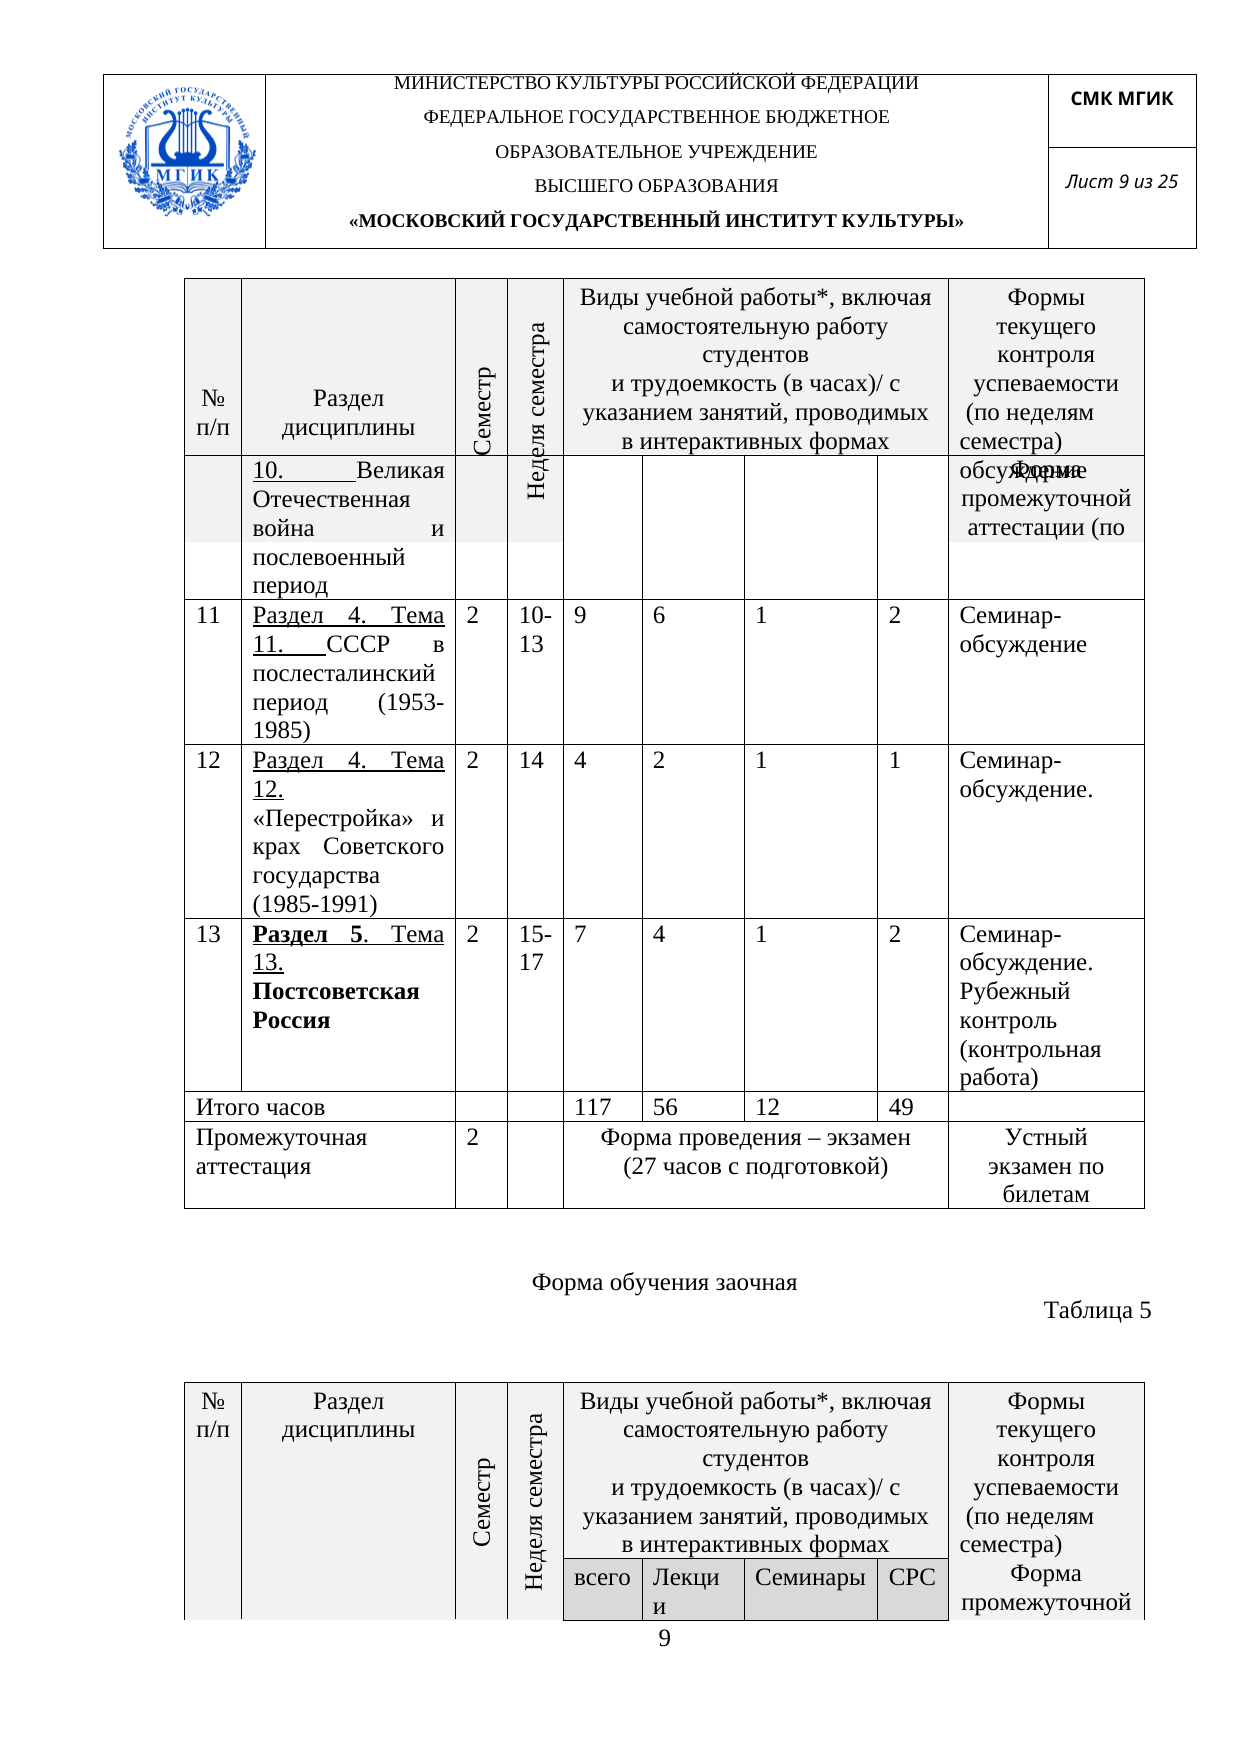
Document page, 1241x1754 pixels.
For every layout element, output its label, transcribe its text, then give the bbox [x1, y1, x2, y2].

table_cell 4 [564, 745, 642, 918]
table_cell 49 [878, 1092, 948, 1121]
table_cell всего [564, 1559, 642, 1620]
table_cell 14 [508, 745, 563, 918]
table_cell 56 [643, 1092, 744, 1121]
table_cell 7 [564, 456, 642, 599]
table_cell [508, 1122, 563, 1208]
table_cell 10-13 [508, 600, 563, 744]
table_cell 2 [878, 919, 948, 1091]
table_header Виды учебной работы*, включая самостоятельную работу студентов и трудоемкость (в часах)/ с указанием занятий, проводимых в интерактивных формах [564, 1383, 948, 1558]
table_cell 11 [185, 600, 241, 744]
table_cell 1 [745, 919, 877, 1091]
table_cell 1 [745, 745, 877, 918]
table_cell 1 [745, 456, 877, 599]
table_cell Форма проведения – экзамен (27 часов с подготовкой) [564, 1122, 948, 1208]
table_cell 6 [643, 600, 744, 744]
table_header № п/п [185, 1383, 242, 1620]
table_cell 2 [456, 456, 507, 599]
table_cell Промежуточная аттестация [185, 1122, 455, 1208]
table_cell Раздел 4. Тема 10. Великая Отечественная война и послевоенный период [242, 456, 455, 599]
table_cell 4 [643, 456, 744, 599]
table_cell Раздел 5. Тема 13. Постсоветская Россия [242, 919, 455, 1091]
table_cell 13 [185, 919, 241, 1091]
table_header № п/п [185, 279, 241, 455]
table_cell Семинар-обсуждение [949, 600, 1144, 744]
table_cell 2 [643, 745, 744, 918]
text Таблица 5 [177, 1296, 1152, 1324]
table_cell 2 [456, 745, 507, 918]
table_cell 2 [878, 456, 948, 599]
table_cell Семинар-обсуждение. [949, 745, 1144, 918]
table_header Формы текущего контроля успеваемости (по неделям семестра) Форма промежуточной аттестации (по семестрам) [949, 1383, 1144, 1620]
text Форма обучения заочная [177, 1267, 1152, 1296]
table_header Формы текущего контроля успеваемости (по неделям семестра) Форма промежуточной аттестации (по семестрам) [949, 279, 1144, 455]
table_header Раздел дисциплины [242, 1383, 456, 1620]
table_cell 12 [185, 745, 241, 918]
table_header Виды учебной работы*, включая самостоятельную работу студентов и трудоемкость (в часах)/ с указанием занятий, проводимых в интерактивных формах [564, 279, 948, 454]
table_cell Раздел 4. Тема 11. СССР в послесталинский период (1953-1985) [242, 600, 455, 744]
table_cell 2 [456, 1122, 507, 1208]
table_header Семестр [456, 1383, 508, 1620]
table_cell [508, 1092, 563, 1121]
table_cell 2 [456, 600, 507, 744]
table_cell 117 [564, 1092, 642, 1121]
table_cell 4 [643, 919, 744, 1091]
table_cell [949, 1092, 1144, 1121]
table_cell 9 [564, 600, 642, 744]
table_cell 2 [878, 600, 948, 744]
table_header Неделя семестра [508, 279, 563, 455]
table_cell Семинар-обсуждение. Рубежный контроль (контрольная работа) [949, 919, 1144, 1091]
table_cell 2 [456, 919, 507, 1091]
table_cell Устный экзамен по билетам [949, 1122, 1144, 1208]
table_cell 1 [878, 745, 948, 918]
table_cell [456, 1092, 507, 1121]
picture [114, 75, 261, 241]
table_header Неделя семестра [508, 1383, 563, 1620]
table_cell Лекции [643, 1559, 744, 1620]
table_cell Семинары [745, 1559, 877, 1620]
table_header Раздел дисциплины [242, 279, 455, 455]
table_header Семестр [456, 279, 507, 455]
table_cell 15-17 [508, 919, 563, 1091]
table_cell 10 [185, 456, 241, 599]
table_cell Раздел 4. Тема 12. «Перестройка» и крах Советского государства (1985-1991) [242, 745, 455, 918]
table_cell 8-9 [508, 456, 563, 599]
table_cell СРС [878, 1559, 948, 1620]
table_cell Итого часов [185, 1092, 455, 1121]
table_cell Семинар-обсуждение [949, 456, 1144, 599]
table_cell 1 [745, 600, 877, 744]
table_cell 12 [745, 1092, 877, 1121]
table_cell 7 [564, 919, 642, 1091]
